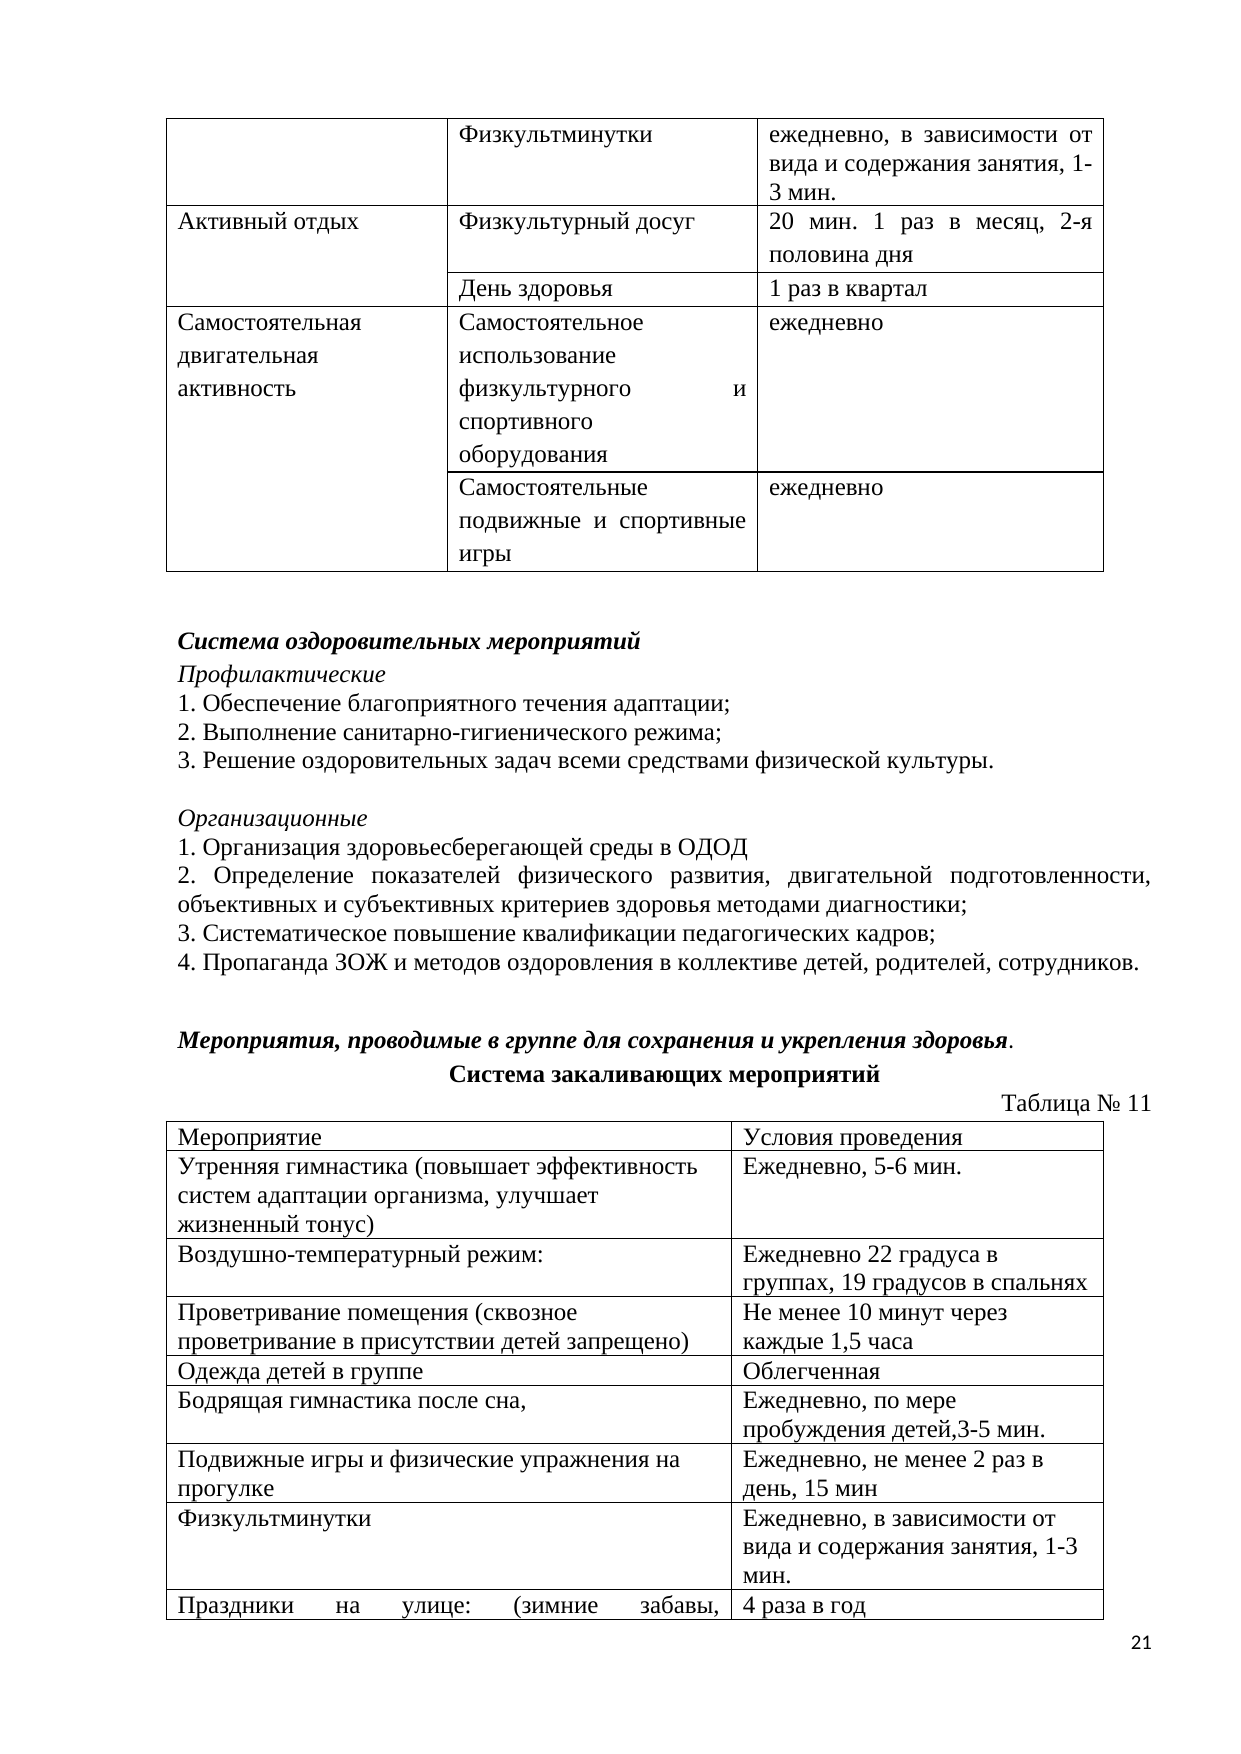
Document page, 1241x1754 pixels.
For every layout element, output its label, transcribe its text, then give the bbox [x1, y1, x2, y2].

table_cell Ежедневно, 5-6 мин. [732, 1151, 1103, 1238]
text Организационные [177, 803, 1152, 832]
table_cell Воздушно-температурный режим: [167, 1239, 731, 1296]
table_cell ежедневно [758, 307, 1103, 471]
table_cell Подвижные игры и физические упражнения на прогулке [167, 1444, 731, 1502]
text Профилактические [177, 659, 1152, 688]
table_cell Утренняя гимнастика (повышает эффективность систем адаптации организма, улучшает жизненный тонус) [167, 1151, 731, 1238]
table_cell Физкультминутки [448, 119, 757, 205]
table_cell Самостоятельное использование физкультурного и спортивного оборудования [448, 307, 757, 471]
table_cell Физкультминутки [167, 1503, 731, 1589]
text 1. Организация здоровьесберегающей среды в ОДОД [177, 832, 1152, 860]
table_cell Активный отдых [167, 206, 447, 306]
table_cell Не менее 10 минут через каждые 1,5 часа [732, 1297, 1103, 1355]
table_cell Проветривание помещения (сквозное проветривание в присутствии детей запрещено) [167, 1297, 731, 1355]
table_cell Облегченная [732, 1356, 1103, 1384]
table_cell Физкультурный досуг [448, 206, 757, 272]
table_cell Бодрящая гимнастика после сна, [167, 1386, 731, 1443]
table_cell День здоровья [448, 273, 757, 306]
text 4. Пропаганда ЗОЖ и методов оздоровления в коллективе детей, родителей, сотрудников. [177, 947, 1152, 975]
table_header Мероприятие [167, 1122, 731, 1150]
subtitle Система оздоровительных мероприятий [177, 626, 1152, 655]
table_cell ежедневно [758, 473, 1103, 571]
table_cell Ежедневно 22 градуса в группах, 19 градусов в спальнях [732, 1239, 1103, 1296]
table_cell Самостоятельные подвижные и спортивные игры [448, 473, 757, 571]
table_cell 20 мин. 1 раз в месяц, 2-я половина дня [758, 206, 1103, 272]
table_cell Ежедневно, не менее 2 раз в день, 15 мин [732, 1444, 1103, 1502]
table_cell Ежедневно, в зависимости от вида и содержания занятия, 1-3 мин. [732, 1503, 1103, 1589]
table_cell 1 раз в квартал [758, 273, 1103, 306]
text 3. Систематическое повышение квалификации педагогических кадров; [177, 918, 1152, 947]
text 2. Определение показателей физического развития, двигательной подготовленности, объективных и субъективных критериев здоровья методами диагностики; [177, 860, 1152, 918]
text 1. Обеспечение благоприятного течения адаптации; [177, 688, 1152, 717]
table_header Условия проведения [732, 1122, 1103, 1150]
subtitle Мероприятия, проводимые в группе для сохранения и укрепления здоровья. [177, 1025, 1152, 1054]
text 2. Выполнение санитарно-гигиенического режима; [177, 717, 1152, 745]
table_cell Самостоятельная двигательная активность [167, 307, 447, 571]
table_cell ежедневно, в зависимости от вида и содержания занятия, 1-3 мин. [758, 119, 1103, 205]
table_cell Ежедневно, по мере пробуждения детей,3-5 мин. [732, 1386, 1103, 1443]
text 3. Решение оздоровительных задач всеми средствами физической культуры. [177, 745, 1152, 774]
text Таблица № 11 [177, 1088, 1152, 1116]
text Система закаливающих мероприятий [177, 1059, 1152, 1088]
table_cell 4 раза в год [732, 1590, 1103, 1619]
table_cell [167, 1590, 731, 1619]
table_cell Одежда детей в группе [167, 1356, 731, 1384]
